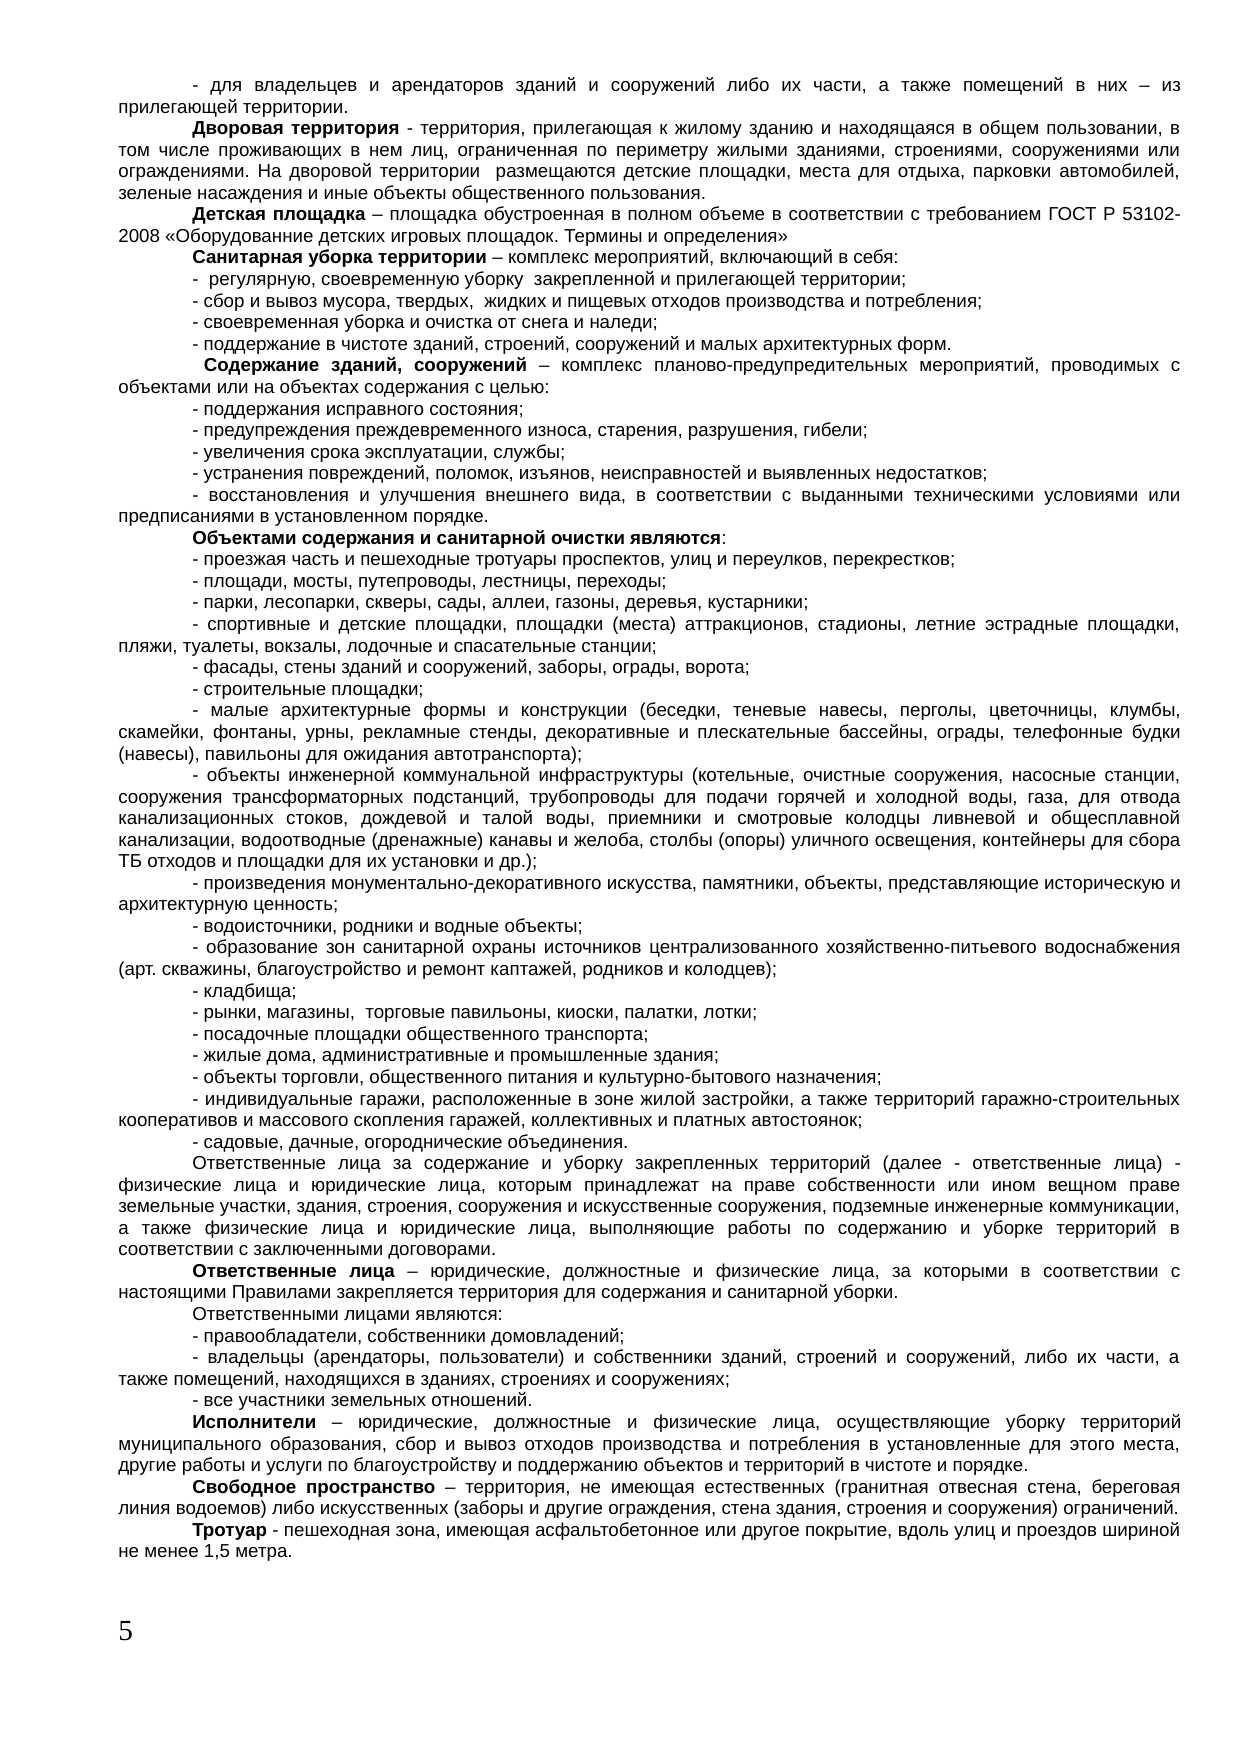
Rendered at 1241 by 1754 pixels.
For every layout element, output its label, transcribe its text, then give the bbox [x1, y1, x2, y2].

text - фасады, стены зданий и сооружений, заборы, ограды, ворота; [118, 656, 1181, 678]
text Ответственные лица за содержание и уборку закрепленных территорий (далее - ответственные лица) - физические лица и юридические лица, которым принадлежат на праве собственности или ином вещном праве земельные участки, здания, строения, сооружения и искусственные сооружения, подземные инженерные коммуникации, а также физические лица и юридические лица, выполняющие работы по содержанию и уборке территорий в соответствии с заключенными договорами. [118, 1152, 1181, 1260]
text - поддержание в чистоте зданий, строений, сооружений и малых архитектурных форм. [118, 333, 1181, 354]
text - произведения монументально-декоративного искусства, памятники, объекты, представляющие историческую и архитектурную ценность; [118, 872, 1181, 915]
text - строительные площадки; [118, 678, 1181, 699]
text Исполнители – юридические, должностные и физические лица, осуществляющие уборку территорий муниципального образования, сбор и вывоз отходов производства и потребления в установленные для этого места, другие работы и услуги по благоустройству и поддержанию объектов и территорий в чистоте и порядке. [118, 1411, 1181, 1475]
text - регулярную, своевременную уборку закрепленной и прилегающей территории; [118, 268, 1181, 289]
text - садовые, дачные, огороднические объединения. [118, 1130, 1181, 1152]
text - проезжая часть и пешеходные тротуары проспектов, улиц и переулков, перекрестков; [118, 548, 1181, 570]
text - для владельцев и арендаторов зданий и сооружений либо их части, а также помещений в них – из прилегающей территории. [118, 74, 1181, 117]
text Ответственными лицами являются: [118, 1303, 1181, 1324]
text Дворовая территория - территория, прилегающая к жилому зданию и находящаяся в общем пользовании, в том числе проживающих в нем лиц, ограниченная по периметру жилыми зданиями, строениями, сооружениями или ограждениями. На дворовой территории размещаются детские площадки, места для отдыха, парковки автомобилей, зеленые насаждения и иные объекты общественного пользования. [118, 117, 1181, 203]
text - спортивные и детские площадки, площадки (места) аттракционов, стадионы, летние эстрадные площадки, пляжи, туалеты, вокзалы, лодочные и спасательные станции; [118, 613, 1181, 656]
text - малые архитектурные формы и конструкции (беседки, теневые навесы, перголы, цветочницы, клумбы, скамейки, фонтаны, урны, рекламные стенды, декоративные и плескательные бассейны, ограды, телефонные будки (навесы), павильоны для ожидания автотранспорта); [118, 699, 1181, 764]
text - кладбища; [118, 979, 1181, 1001]
text - увеличения срока эксплуатации, службы; [118, 440, 1181, 462]
text - все участники земельных отношений. [118, 1389, 1181, 1411]
text - жилые дома, административные и промышленные здания; [118, 1044, 1181, 1066]
text - площади, мосты, путепроводы, лестницы, переходы; [118, 570, 1181, 591]
text - поддержания исправного состояния; [118, 397, 1181, 419]
text - парки, лесопарки, скверы, сады, аллеи, газоны, деревья, кустарники; [118, 591, 1181, 613]
text Детская площадка – площадка обустроенная в полном объеме в соответствии с требованием ГОСТ Р 53102-2008 «Оборудованние детских игровых площадок. Термины и определения» [118, 203, 1181, 246]
text - сбор и вывоз мусора, твердых, жидких и пищевых отходов производства и потребления; [118, 289, 1181, 311]
text - владельцы (арендаторы, пользователи) и собственники зданий, строений и сооружений, либо их части, а также помещений, находящихся в зданиях, строениях и сооружениях; [118, 1346, 1181, 1389]
text Ответственные лица – юридические, должностные и физические лица, за которыми в соответствии с настоящими Правилами закрепляется территория для содержания и санитарной уборки. [118, 1260, 1181, 1303]
text - индивидуальные гаражи, расположенные в зоне жилой застройки, а также территорий гаражно-строительных кооперативов и массового скопления гаражей, коллективных и платных автостоянок; [118, 1087, 1181, 1130]
text Свободное пространство – территория, не имеющая естественных (гранитная отвесная стена, береговая линия водоемов) либо искусственных (заборы и другие ограждения, стена здания, строения и сооружения) ограничений. [118, 1475, 1181, 1518]
text - рынки, магазины, торговые павильоны, киоски, палатки, лотки; [118, 1001, 1181, 1023]
text - водоисточники, родники и водные объекты; [118, 915, 1181, 936]
text - объекты инженерной коммунальной инфраструктуры (котельные, очистные сооружения, насосные станции, сооружения трансформаторных подстанций, трубопроводы для подачи горячей и холодной воды, газа, для отвода канализационных стоков, дождевой и талой воды, приемники и смотровые колодцы ливневой и общесплавной канализации, водоотводные (дренажные) канавы и желоба, столбы (опоры) уличного освещения, контейнеры для сбора ТБ отходов и площадки для их установки и др.); [118, 764, 1181, 872]
text - правообладатели, собственники домовладений; [118, 1324, 1181, 1346]
text - своевременная уборка и очистка от снега и наледи; [118, 311, 1181, 333]
text Объектами содержания и санитарной очистки являются: [118, 527, 1181, 548]
text Санитарная уборка территории – комплекс мероприятий, включающий в себя: [118, 246, 1181, 268]
text - посадочные площадки общественного транспорта; [118, 1023, 1181, 1044]
text - объекты торговли, общественного питания и культурно-бытового назначения; [118, 1066, 1181, 1087]
text - восстановления и улучшения внешнего вида, в соответствии с выданными техническими условиями или предписаниями в установленном порядке. [118, 483, 1181, 527]
text Содержание зданий, сооружений – комплекс планово-предупредительных мероприятий, проводимых с объектами или на объектах содержания с целью: [118, 354, 1181, 397]
text - предупреждения преждевременного износа, старения, разрушения, гибели; [118, 419, 1181, 440]
text Тротуар - пешеходная зона, имеющая асфальтобетонное или другое покрытие, вдоль улиц и проездов шириной не менее 1,5 метра. [118, 1518, 1181, 1562]
text - образование зон санитарной охраны источников централизованного хозяйственно-питьевого водоснабжения (арт. скважины, благоустройство и ремонт каптажей, родников и колодцев); [118, 936, 1181, 979]
text - устранения повреждений, поломок, изъянов, неисправностей и выявленных недостатков; [118, 462, 1181, 483]
